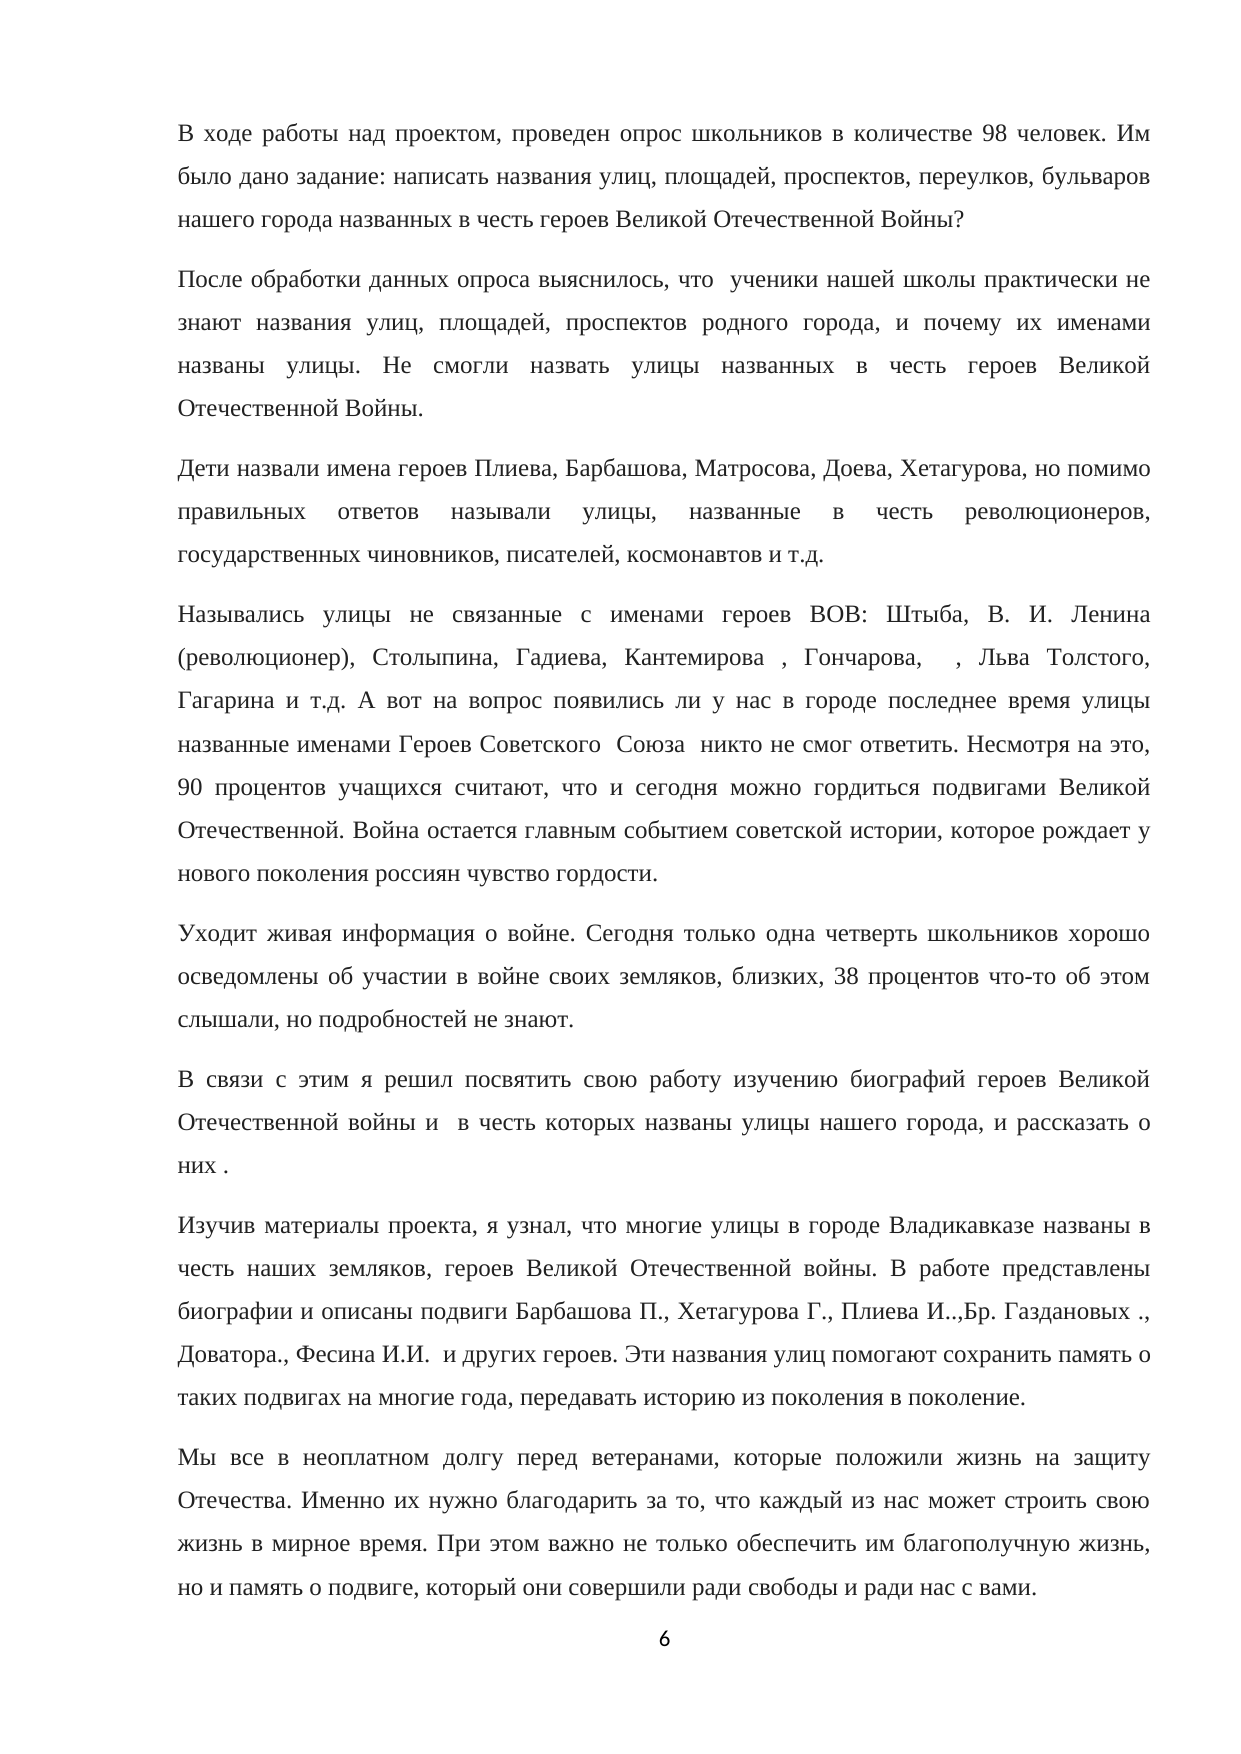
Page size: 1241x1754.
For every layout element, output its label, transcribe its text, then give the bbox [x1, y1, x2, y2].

text Назывались улицы не связанные с именами героев ВОВ: Штыба, В. И. Ленина (революционер), Столыпина, Гадиева, Кантемирова , Гончарова, , Льва Толстого, Гагарина и т.д. А вот на вопрос появились ли у нас в городе последнее время улицы названные именами Героев Советского Союза никто не смог ответить. Несмотря на это, 90 процентов учащихся считают, что и сегодня можно гордиться подвигами Великой Отечественной. Война остается главным событием советской истории, которое рождает у нового поколения россиян чувство гордости. [177, 599, 1152, 887]
text В связи с этим я решил посвятить свою работу изучению биографий героев Великой Отечественной войны и в честь которых названы улицы нашего города, и рассказать о них . [177, 1064, 1152, 1179]
text Уходит живая информация о войне. Сегодня только одна четверть школьников хорошо осведомлены об участии в войне своих земляков, близких, 38 процентов что-то об этом слышали, но подробностей не знают. [177, 918, 1152, 1033]
text Дети назвали имена героев Плиева, Барбашова, Матросова, Доева, Хетагурова, но помимо правильных ответов называли улицы, названные в честь революционеров, государственных чиновников, писателей, космонавтов и т.д. [177, 453, 1152, 568]
text В ходе работы над проектом, проведен опрос школьников в количестве 98 человек. Им было дано задание: написать названия улиц, площадей, проспектов, переулков, бульваров нашего города названных в честь героев Великой Отечественной Войны? [177, 118, 1152, 233]
text Изучив материалы проекта, я узнал, что многие улицы в городе Владикавказе названы в честь наших земляков, героев Великой Отечественной войны. В работе представлены биографии и описаны подвиги Барбашова П., Хетагурова Г., Плиева И..,Бр. Газдановых ., Доватора., Фесина И.И. и других героев. Эти названия улиц помогают сохранить память о таких подвигах на многие года, передавать историю из поколения в поколение. [177, 1210, 1152, 1411]
text Мы все в неоплатном долгу перед ветеранами, которые положили жизнь на защиту Отечества. Именно их нужно благодарить за то, что каждый из нас может строить свою жизнь в мирное время. При этом важно не только обеспечить им благополучную жизнь, но и память о подвиге, который они совершили ради свободы и ради нас с вами. [177, 1442, 1152, 1600]
text После обработки данных опроса выяснилось, что ученики нашей школы практически не знают названия улиц, площадей, проспектов родного города, и почему их именами названы улицы. Не смогли назвать улицы названных в честь героев Великой Отечественной Войны. [177, 264, 1152, 422]
